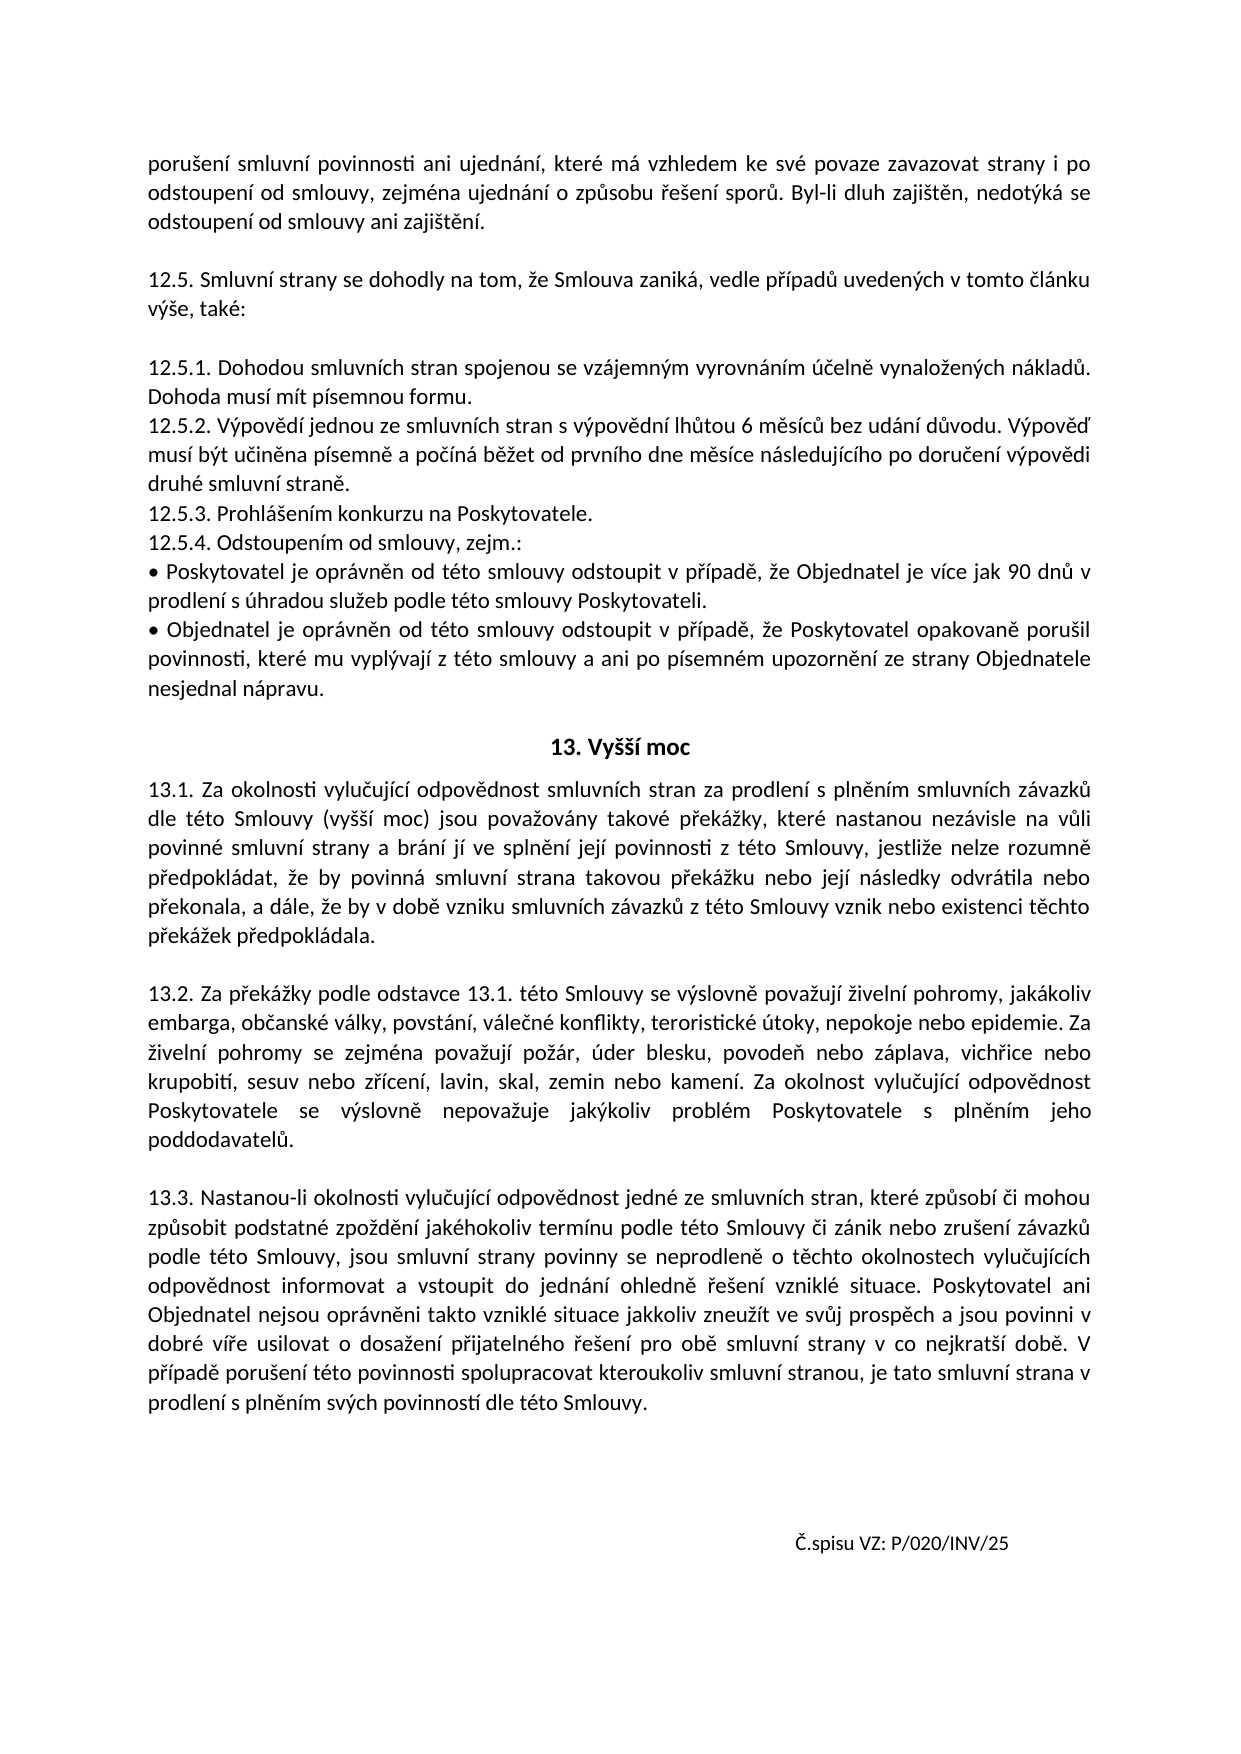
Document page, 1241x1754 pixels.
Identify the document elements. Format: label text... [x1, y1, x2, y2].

text • Objednatel je oprávněn od této smlouvy odstoupit v případě, že Poskytovatel opakovaně porušil povinnosti, které mu vyplývají z této smlouvy a ani po písemném upozornění ze strany Objednatele nesjednal nápravu. [148, 614, 1093, 702]
text 12.5.3. Prohlášením konkurzu na Poskytovatele. [148, 498, 1093, 527]
text 13.3. Nastanou-li okolnosti vylučující odpovědnost jedné ze smluvních stran, které způsobí či mohou způsobit podstatné zpoždění jakéhokoliv termínu podle této Smlouvy či zánik nebo zrušení závazků podle této Smlouvy, jsou smluvní strany povinny se neprodleně o těchto okolnostech vylučujících odpovědnost informovat a vstoupit do jednání ohledně řešení vzniklé situace. Poskytovatel ani Objednatel nejsou oprávněni takto vzniklé situace jakkoliv zneužít ve svůj prospěch a jsou povinni v dobré víře usilovat o dosažení přijatelného řešení pro obě smluvní strany v co nejkratší době. V případě porušení této povinnosti spolupracovat kteroukoliv smluvní stranou, je tato smluvní strana v prodlení s plněním svých povinností dle této Smlouvy. [148, 1182, 1093, 1416]
text 13.2. Za překážky podle odstavce 13.1. této Smlouvy se výslovně považují živelní pohromy, jakákoliv embarga, občanské války, povstání, válečné konflikty, teroristické útoky, nepokoje nebo epidemie. Za živelní pohromy se zejména považují požár, úder blesku, povodeň nebo záplava, vichřice nebo krupobití, sesuv nebo zřícení, lavin, skal, zemin nebo kamení. Za okolnost vylučující odpovědnost Poskytovatele se výslovně nepovažuje jakýkoliv problém Poskytovatele s plněním jeho poddodavatelů. [148, 978, 1093, 1153]
text 13. Vyšší moc [148, 731, 1093, 761]
text 12.5.1. Dohodou smluvních stran spojenou se vzájemným vyrovnáním účelně vynaložených nákladů. Dohoda musí mít písemnou formu. [148, 352, 1093, 410]
text • Poskytovatel je oprávněn od této smlouvy odstoupit v případě, že Objednatel je více jak 90 dnů v prodlení s úhradou služeb podle této smlouvy Poskytovateli. [148, 556, 1093, 614]
text 12.5. Smluvní strany se dohodly na tom, že Smlouva zaniká, vedle případů uvedených v tomto článku výše, také: [148, 264, 1093, 323]
text 12.5.2. Výpovědí jednou ze smluvních stran s výpovědní lhůtou 6 měsíců bez udání důvodu. Výpověď musí být učiněna písemně a počíná běžet od prvního dne měsíce následujícího po doručení výpovědi druhé smluvní straně. [148, 410, 1093, 498]
text 13.1. Za okolnosti vylučující odpovědnost smluvních stran za prodlení s plněním smluvních závazků dle této Smlouvy (vyšší moc) jsou považovány takové překážky, které nastanou nezávisle na vůli povinné smluvní strany a brání jí ve splnění její povinnosti z této Smlouvy, jestliže nelze rozumně předpokládat, že by povinná smluvní strana takovou překážku nebo její následky odvrátila nebo překonala, a dále, že by v době vzniku smluvních závazků z této Smlouvy vznik nebo existenci těchto překážek předpokládala. [148, 774, 1093, 949]
text 12.5.4. Odstoupením od smlouvy, zejm.: [148, 527, 1093, 556]
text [148, 148, 1093, 235]
